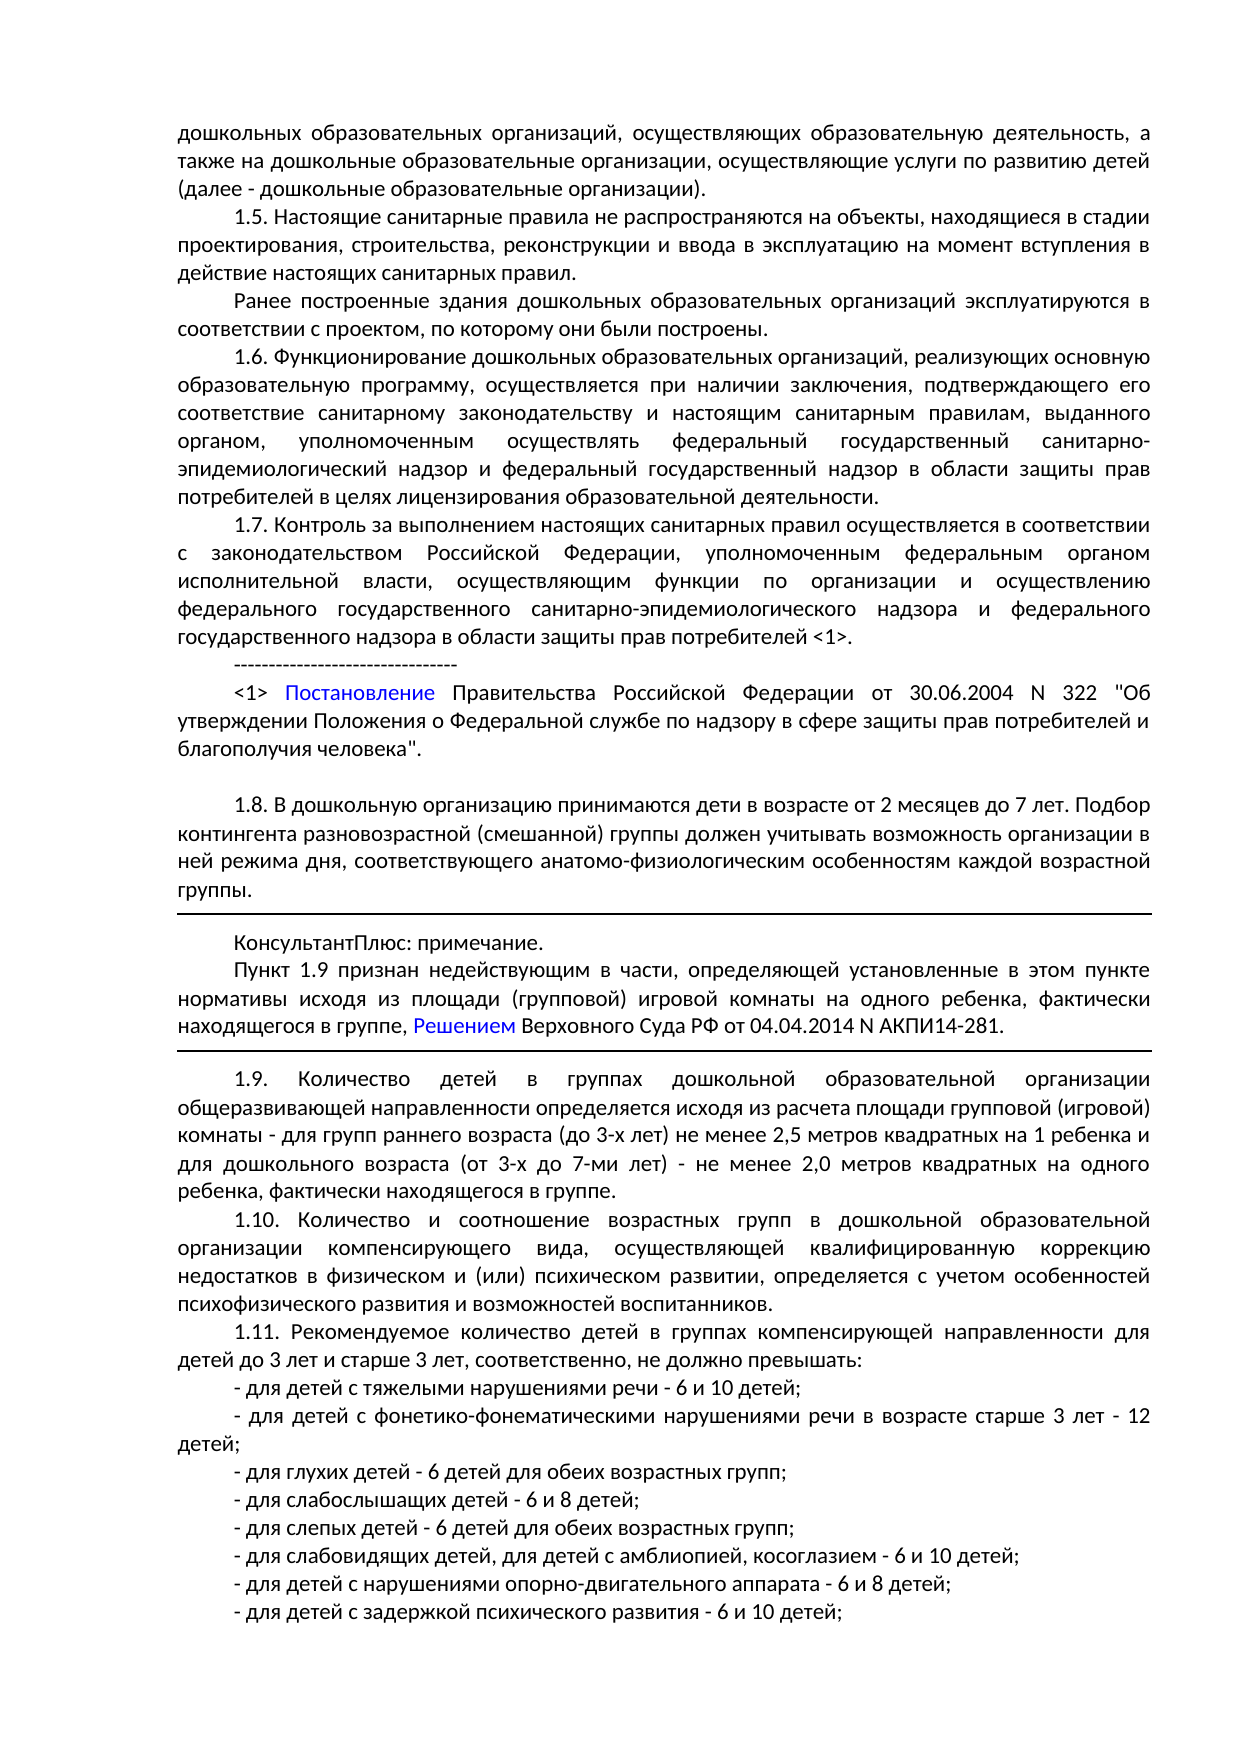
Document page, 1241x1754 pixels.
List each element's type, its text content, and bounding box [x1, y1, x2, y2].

text 1.10. Количество и соотношение возрастных групп в дошкольной образовательной организации компенсирующего вида, осуществляющей квалифицированную коррекцию недостатков в физическом и (или) психическом развитии, определяется с учетом особенностей психофизического развития и возможностей воспитанников. [177, 1205, 1152, 1317]
text -------------------------------- [177, 651, 1152, 678]
text 1.8. В дошкольную организацию принимаются дети в возрасте от 2 месяцев до 7 лет. Подбор контингента разновозрастной (смешанной) группы должен учитывать возможность организации в ней режима дня, соответствующего анатомо-физиологическим особенностям каждой возрастной группы. [177, 791, 1152, 903]
text 1.5. Настоящие санитарные правила не распространяются на объекты, находящиеся в стадии проектирования, строительства, реконструкции и ввода в эксплуатацию на момент вступления в действие настоящих санитарных правил. [177, 202, 1152, 286]
text - для глухих детей - 6 детей для обеих возрастных групп; [177, 1457, 1152, 1485]
text - для слабовидящих детей, для детей с амблиопией, косоглазием - 6 и 10 детей; [177, 1541, 1152, 1569]
text <1> Постановление Правительства Российской Федерации от 30.06.2004 N 322 "Об утверждении Положения о Федеральной службе по надзору в сфере защиты прав потребителей и благополучия человека". [177, 678, 1152, 763]
text КонсультантПлюс: примечание. [177, 928, 1152, 956]
text 1.11. Рекомендуемое количество детей в группах компенсирующей направленности для детей до 3 лет и старше 3 лет, соответственно, не должно превышать: [177, 1317, 1152, 1373]
text - для детей с фонетико-фонематическими нарушениями речи в возрасте старше 3 лет - 12 детей; [177, 1401, 1152, 1457]
text 1.6. Функционирование дошкольных образовательных организаций, реализующих основную образовательную программу, осуществляется при наличии заключения, подтверждающего его соответствие санитарному законодательству и настоящим санитарным правилам, выданного органом, уполномоченным осуществлять федеральный государственный санитарно-эпидемиологический надзор и федеральный государственный надзор в области защиты прав потребителей в целях лицензирования образовательной деятельности. [177, 342, 1152, 510]
text 1.7. Контроль за выполнением настоящих санитарных правил осуществляется в соответствии с законодательством Российской Федерации, уполномоченным федеральным органом исполнительной власти, осуществляющим функции по организации и осуществлению федерального государственного санитарно-эпидемиологического надзора и федерального государственного надзора в области защиты прав потребителей <1>. [177, 510, 1152, 651]
text Пункт 1.9 признан недействующим в части, определяющей установленные в этом пункте нормативы исходя из площади (групповой) игровой комнаты на одного ребенка, фактически находящегося в группе, Решением Верховного Суда РФ от 04.04.2014 N АКПИ14-281. [177, 956, 1152, 1040]
text Ранее построенные здания дошкольных образовательных организаций эксплуатируются в соответствии с проектом, по которому они были построены. [177, 286, 1152, 342]
text - для детей с нарушениями опорно-двигательного аппарата - 6 и 8 детей; [177, 1569, 1152, 1597]
text 1.9. Количество детей в группах дошкольной образовательной организации общеразвивающей направленности определяется исходя из расчета площади групповой (игровой) комнаты - для групп раннего возраста (до 3-х лет) не менее 2,5 метров квадратных на 1 ребенка и для дошкольного возраста (от 3-х до 7-ми лет) - не менее 2,0 метров квадратных на одного ребенка, фактически находящегося в группе. [177, 1064, 1152, 1205]
text - для слепых детей - 6 детей для обеих возрастных групп; [177, 1513, 1152, 1541]
text - для детей с задержкой психического развития - 6 и 10 детей; [177, 1597, 1152, 1625]
text - для детей с тяжелыми нарушениями речи - 6 и 10 детей; [177, 1373, 1152, 1401]
text - для слабослышащих детей - 6 и 8 детей; [177, 1485, 1152, 1513]
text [177, 118, 1152, 202]
